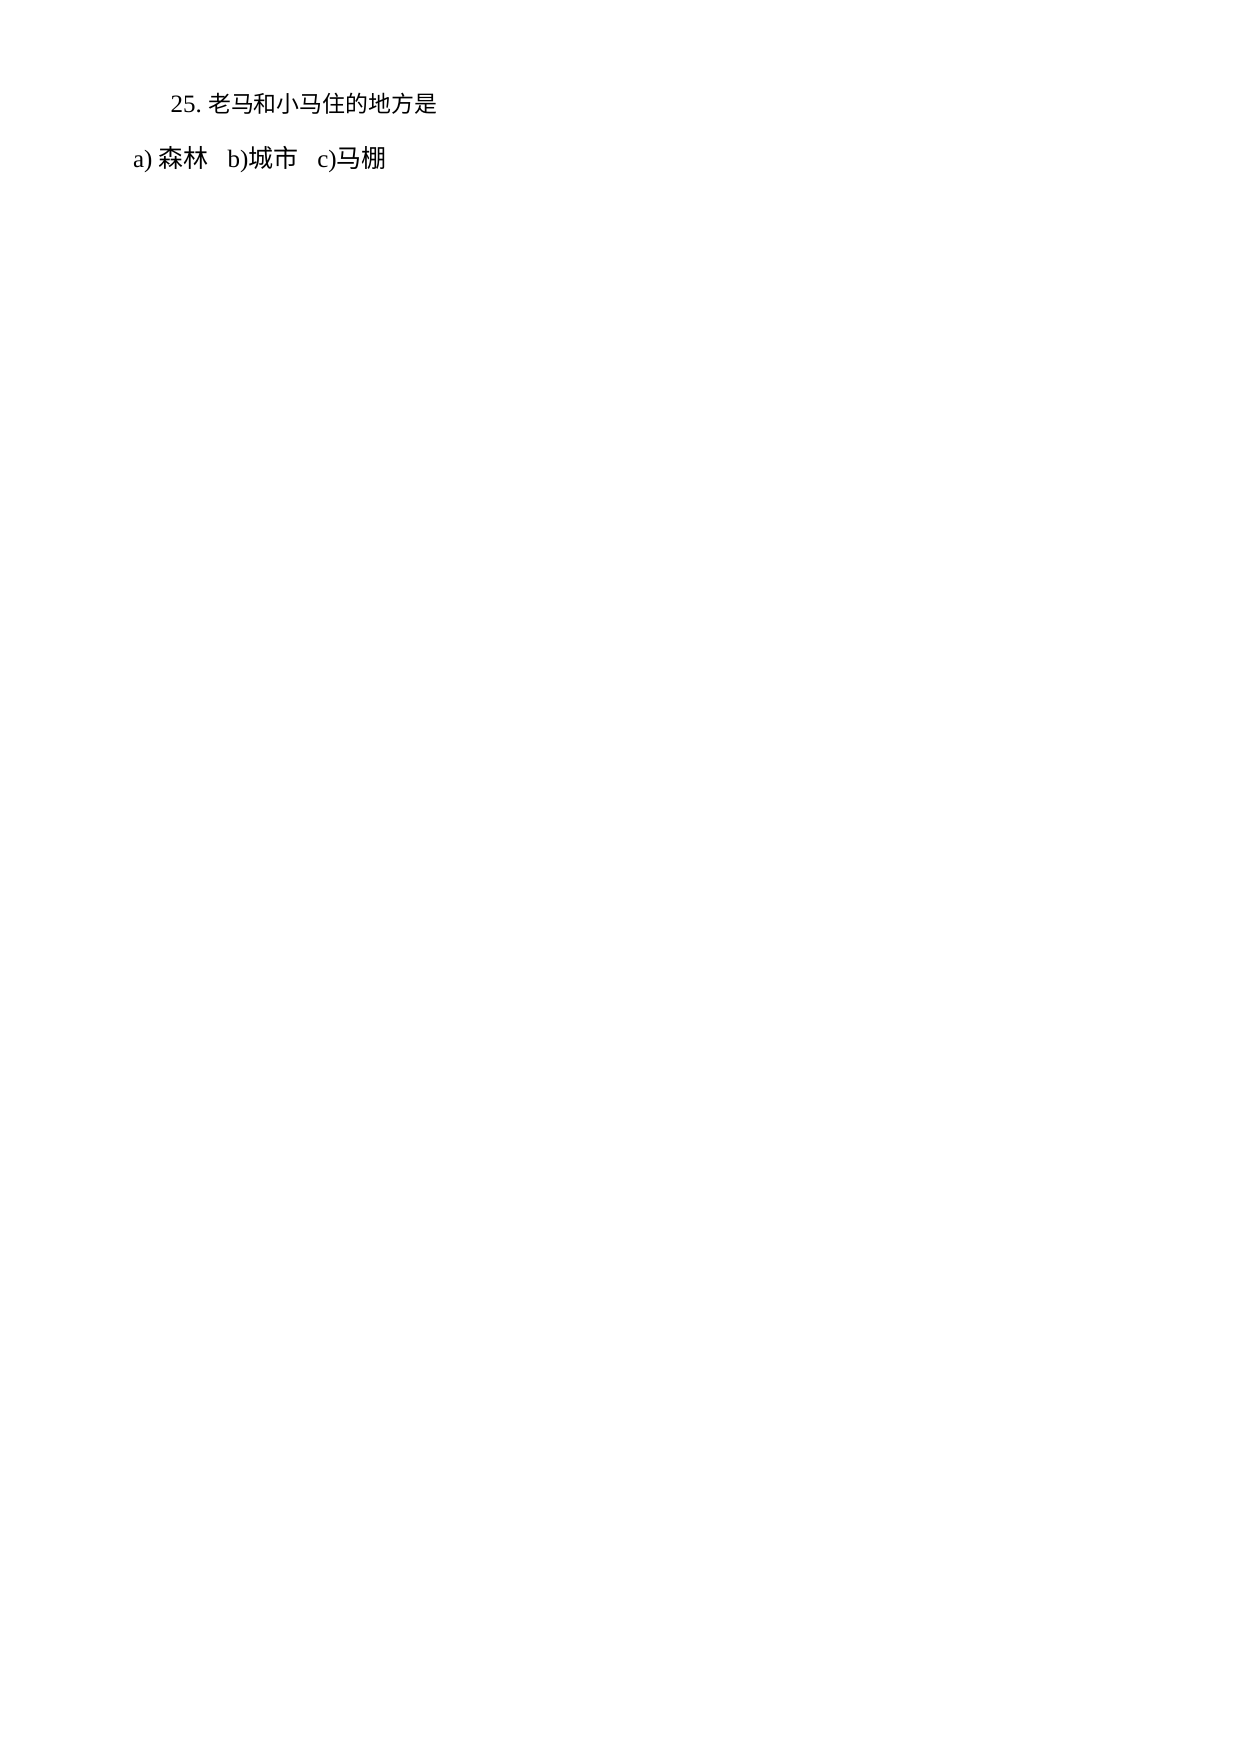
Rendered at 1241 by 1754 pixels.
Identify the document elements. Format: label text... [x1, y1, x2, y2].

list 老马和小马住的地方是 [170, 89, 1152, 118]
text a) 森林 b)城市 c)马棚 [133, 143, 1152, 173]
